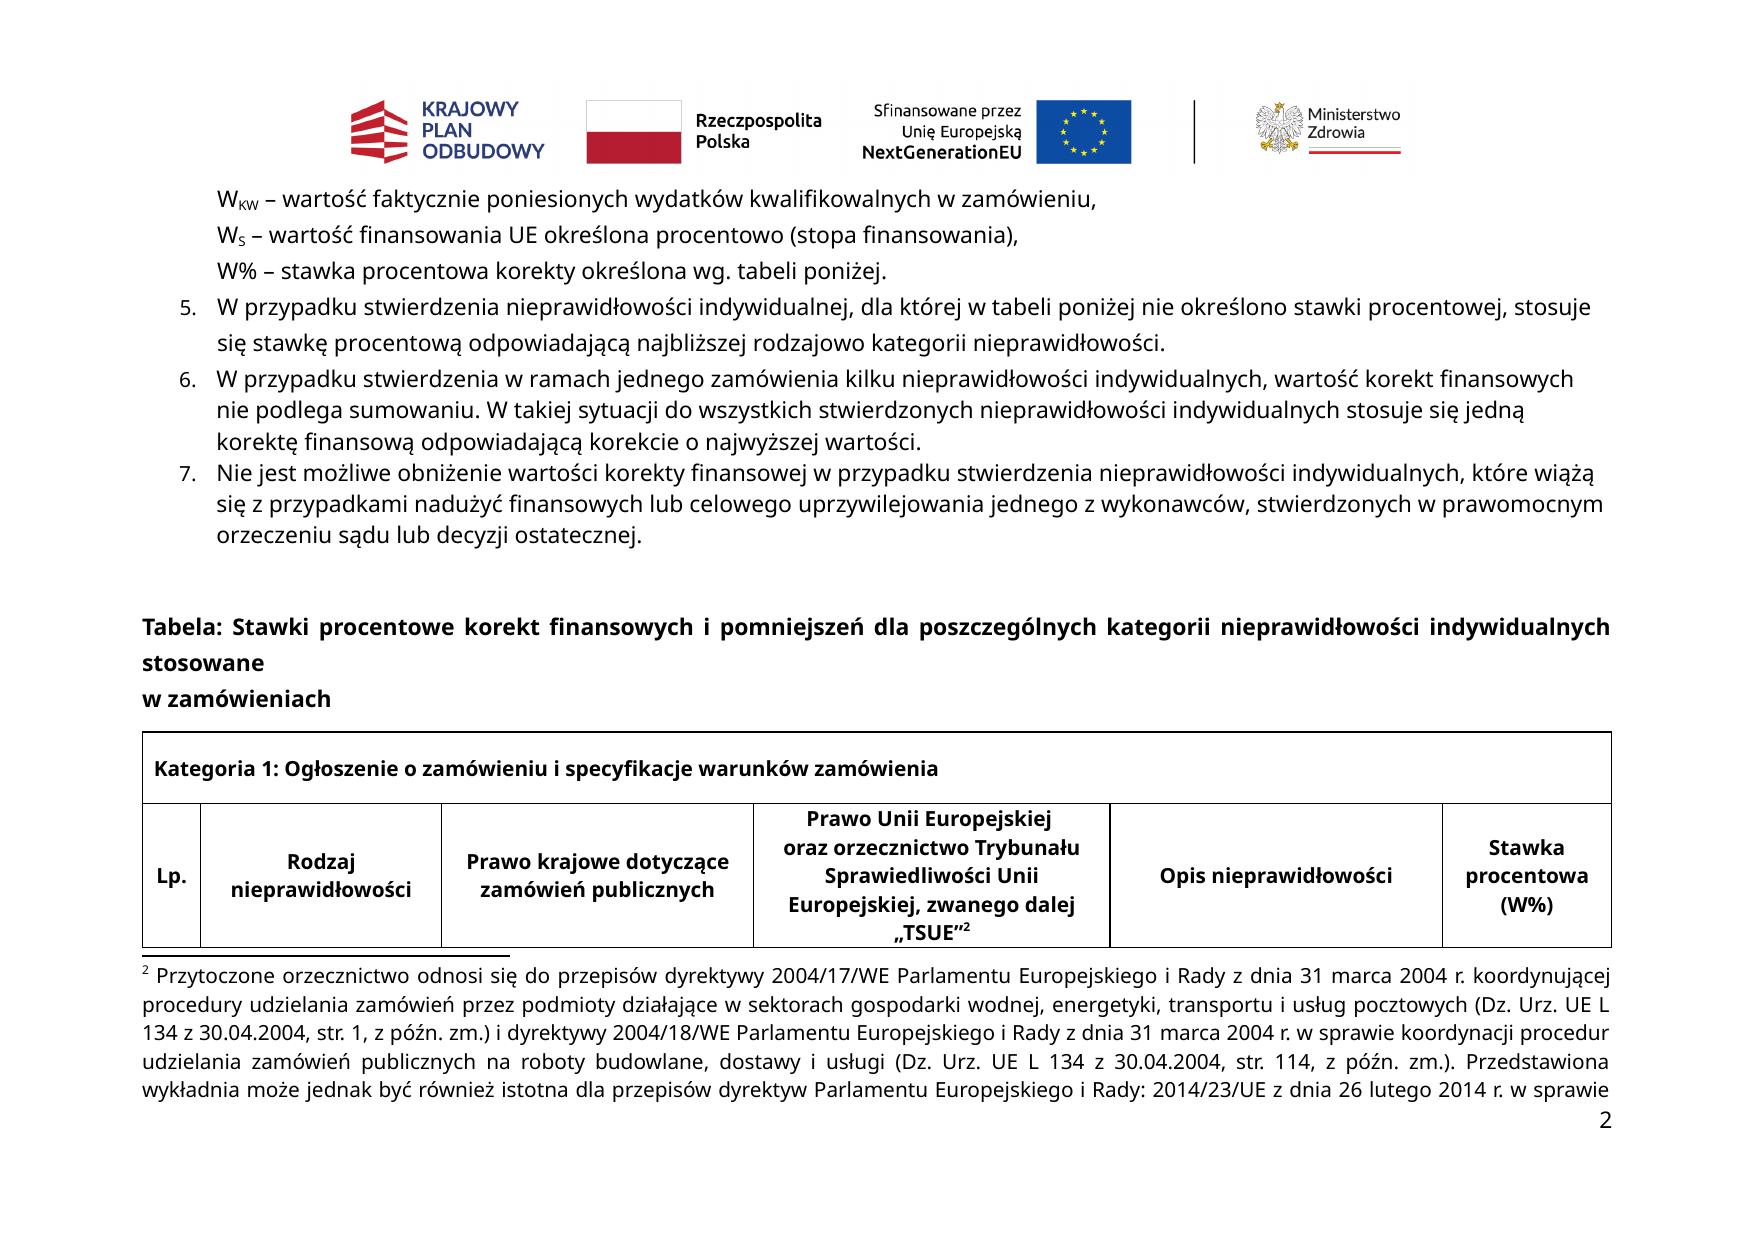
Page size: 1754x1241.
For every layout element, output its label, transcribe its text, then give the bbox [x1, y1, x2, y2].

table_cell Prawo krajowe dotyczące zamówień publicznych [442, 804, 753, 947]
table_cell Opis nieprawidłowości [1111, 804, 1442, 947]
list WS – wartość finansowania UE określona procentowo (stopa finansowania), [217, 219, 1612, 250]
table_cell Lp. [143, 804, 200, 947]
picture [331, 73, 1423, 183]
list WKW – wartość faktycznie poniesionych wydatków kwalifikowalnych w zamówieniu, [217, 183, 1612, 214]
table_cell Rodzaj nieprawidłowości [201, 804, 441, 947]
text Tabela: Stawki procentowe korekt finansowych i pomniejszeń dla poszczególnych kategorii nieprawidłowości indywidualnych stosowane w zamówieniach [142, 611, 1612, 714]
table_cell Stawka procentowa (W%) [1443, 804, 1611, 947]
list Nie jest możliwe obniżenie wartości korekty finansowej w przypadku stwierdzenia nieprawidłowości indywidualnych, które wiążą się z przypadkami nadużyć finansowych lub celowego uprzywilejowania jednego z wykonawców, stwierdzonych w prawomocnym orzeczeniu sądu lub decyzji ostatecznej. [179, 456, 1612, 550]
table_cell Prawo Unii Europejskiej oraz orzecznictwo Trybunału Sprawiedliwości Unii Europejskiej, zwanego dalej „TSUE” [754, 804, 1109, 947]
list W przypadku stwierdzenia w ramach jednego zamówienia kilku nieprawidłowości indywidualnych, wartość korekt finansowych nie podlega sumowaniu. W takiej sytuacji do wszystkich stwierdzonych nieprawidłowości indywidualnych stosuje się jedną korektę finansową odpowiadającą korekcie o najwyższej wartości. [179, 363, 1612, 456]
list W% – stawka procentowa korekty określona wg. tabeli poniżej. [217, 255, 1612, 286]
list W przypadku stwierdzenia nieprawidłowości indywidualnej, dla której w tabeli poniżej nie określono stawki procentowej, stosuje się stawkę procentową odpowiadającą najbliższej rodzajowo kategorii nieprawidłowości. [179, 291, 1612, 358]
table_header Kategoria 1: Ogłoszenie o zamówieniu i specyfikacje warunków zamówienia [143, 733, 1611, 803]
